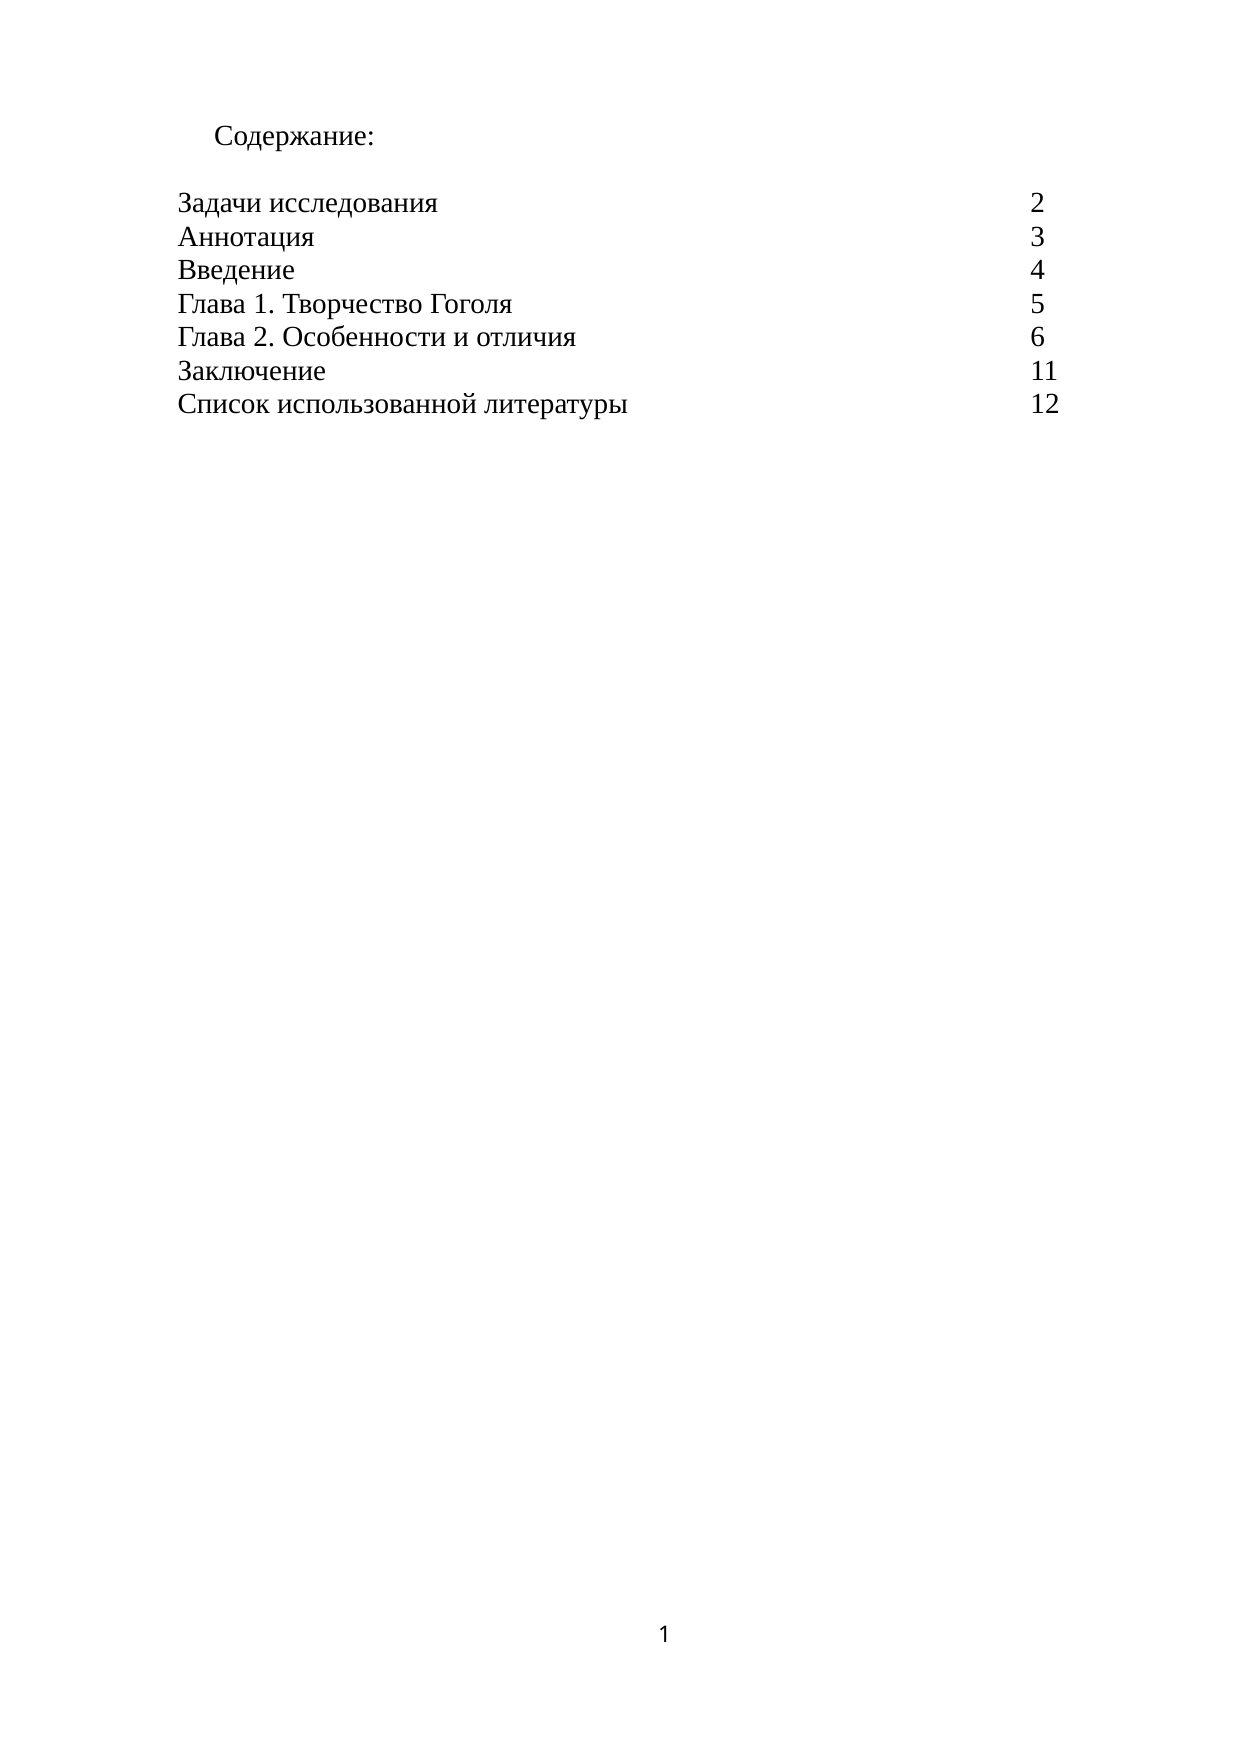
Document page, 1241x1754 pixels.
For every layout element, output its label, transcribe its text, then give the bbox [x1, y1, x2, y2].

text Содержание: [177, 118, 1033, 152]
table_header Задачи исследования Аннотация Введение Глава 1. Творчество Гоголя Глава 2. Особенности и отличия Заключение Список использованной литературы [166, 185, 1019, 420]
table_header 23 4 5 6 11 12 [1019, 185, 1181, 420]
